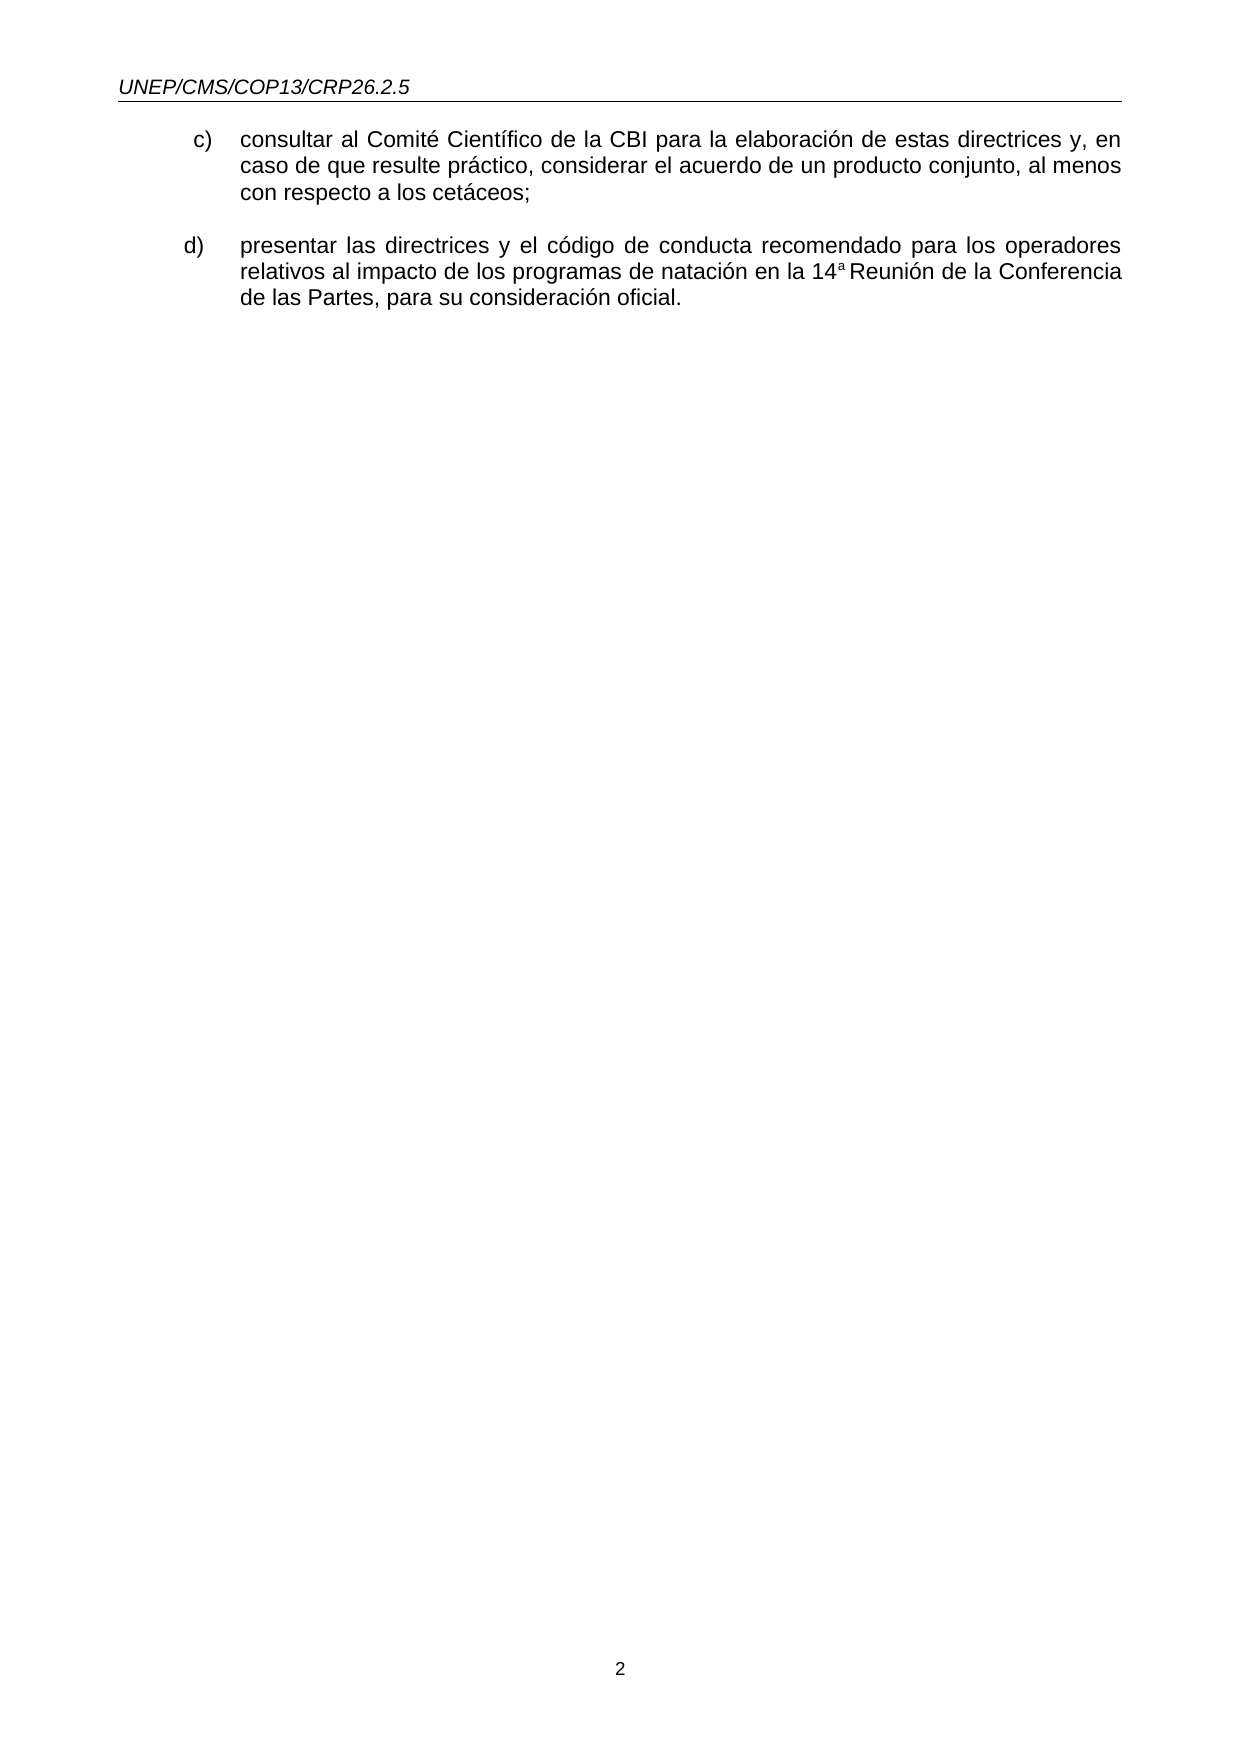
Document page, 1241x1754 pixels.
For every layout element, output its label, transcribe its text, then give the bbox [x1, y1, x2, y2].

text d) presentar las directrices y el código de conducta recomendado para los operadores relativos al impacto de los programas de natación en la 14a Reunión de la Conferencia de las Partes, para su consideración oficial. [184, 232, 1122, 311]
list consultar al Comité Científico de la CBI para la elaboración de estas directrices y, en caso de que resulte práctico, considerar el acuerdo de un producto conjunto, al menos con respecto a los cetáceos; [193, 126, 1122, 205]
